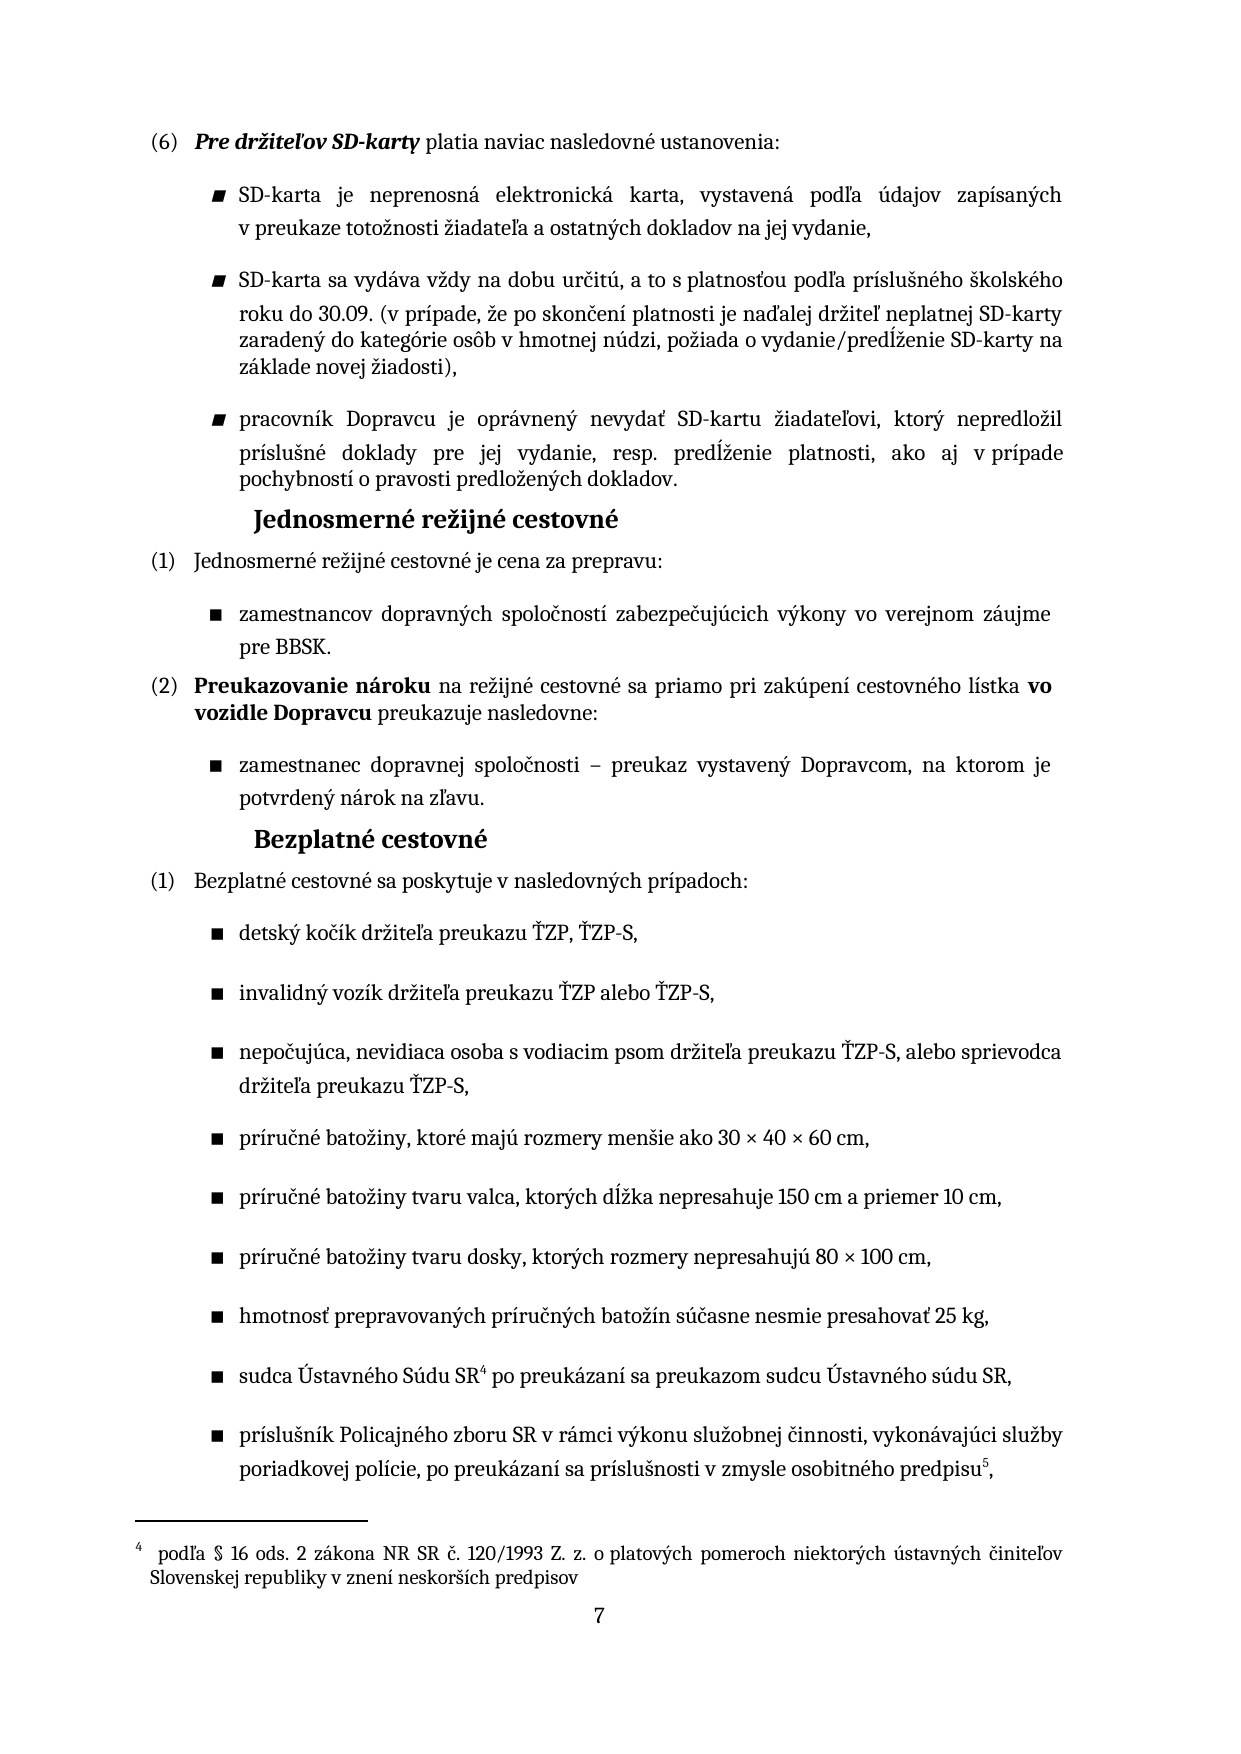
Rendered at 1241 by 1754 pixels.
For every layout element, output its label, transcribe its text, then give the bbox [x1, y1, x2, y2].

list príslušník Policajného zboru SR v rámci výkonu služobnej činnosti, vykonávajúci služby poriadkovej polície, po preukázaní sa príslušnosti v zmysle osobitného predpisu, [209, 1409, 1063, 1482]
list SD-karta je neprenosná elektronická karta, vystavená podľa údajov zapísaných v preukaze totožnosti žiadateľa a ostatných dokladov na jej vydanie, [209, 168, 1063, 241]
list hmotnosť prepravovaných príručných batožín súčasne nesmie presahovať 25 kg, [209, 1290, 1063, 1337]
list invalidný vozík držiteľa preukazu ŤZP alebo ŤZP-S, [209, 966, 1063, 1013]
list pracovník Dopravcu je oprávnený nevydať SD-kartu žiadateľovi, ktorý nepredložil príslušné doklady pre jej vydanie, resp. predĺženie platnosti, ako aj v prípade pochybností o pravosti predložených dokladov. [209, 392, 1063, 492]
list príručné batožiny, ktoré majú rozmery menšie ako 30 × 40 × 60 cm, [209, 1111, 1063, 1158]
list SD-karta sa vydáva vždy na dobu určitú, a to s platnosťou podľa príslušného školského roku do 30.09. (v prípade, že po skončení platnosti je naďalej držiteľ neplatnej SD-karty zaradený do kategórie osôb v hmotnej núdzi, požiada o vydanie/predĺženie SD-karty na základe novej žiadosti), [209, 254, 1063, 380]
list Jednosmerné režijné cestovné je cena za prepravu: [150, 548, 1052, 574]
list detský kočík držiteľa preukazu ŤZP, ŤZP-S, [209, 906, 1063, 953]
list zamestnancov dopravných spoločností zabezpečujúcich výkony vo verejnom záujme pre BBSK. [208, 587, 1052, 660]
list príručné batožiny tvaru valca, ktorých dĺžka nepresahuje 150 cm a priemer 10 cm, [209, 1171, 1063, 1218]
list Bezplatné cestovné sa poskytuje v nasledovných prípadoch: [149, 868, 1063, 894]
subtitle Bezplatné cestovné [194, 824, 1063, 855]
list zamestnanec dopravnej spoločnosti – preukaz vystavený Dopravcom, na ktorom je potvrdený nárok na zľavu. [208, 738, 1052, 811]
list Preukazovanie nároku na režijné cestovné sa priamo pri zakúpení cestovného lístka vo vozidle Dopravcu preukazuje nasledovne: [150, 673, 1052, 726]
list nepočujúca, nevidiaca osoba s vodiacim psom držiteľa preukazu ŤZP-S, alebo sprievodca držiteľa preukazu ŤZP-S, [209, 1025, 1063, 1099]
subtitle Jednosmerné režijné cestovné [194, 504, 1063, 536]
list Pre držiteľov SD-karty platia naviac nasledovné ustanovenia: [150, 129, 1063, 156]
list príručné batožiny tvaru dosky, ktorých rozmery nepresahujú 80 × 100 cm, [209, 1230, 1063, 1277]
list sudca Ústavného Súdu SR po preukázaní sa preukazom sudcu Ústavného súdu SR, [209, 1349, 1063, 1396]
